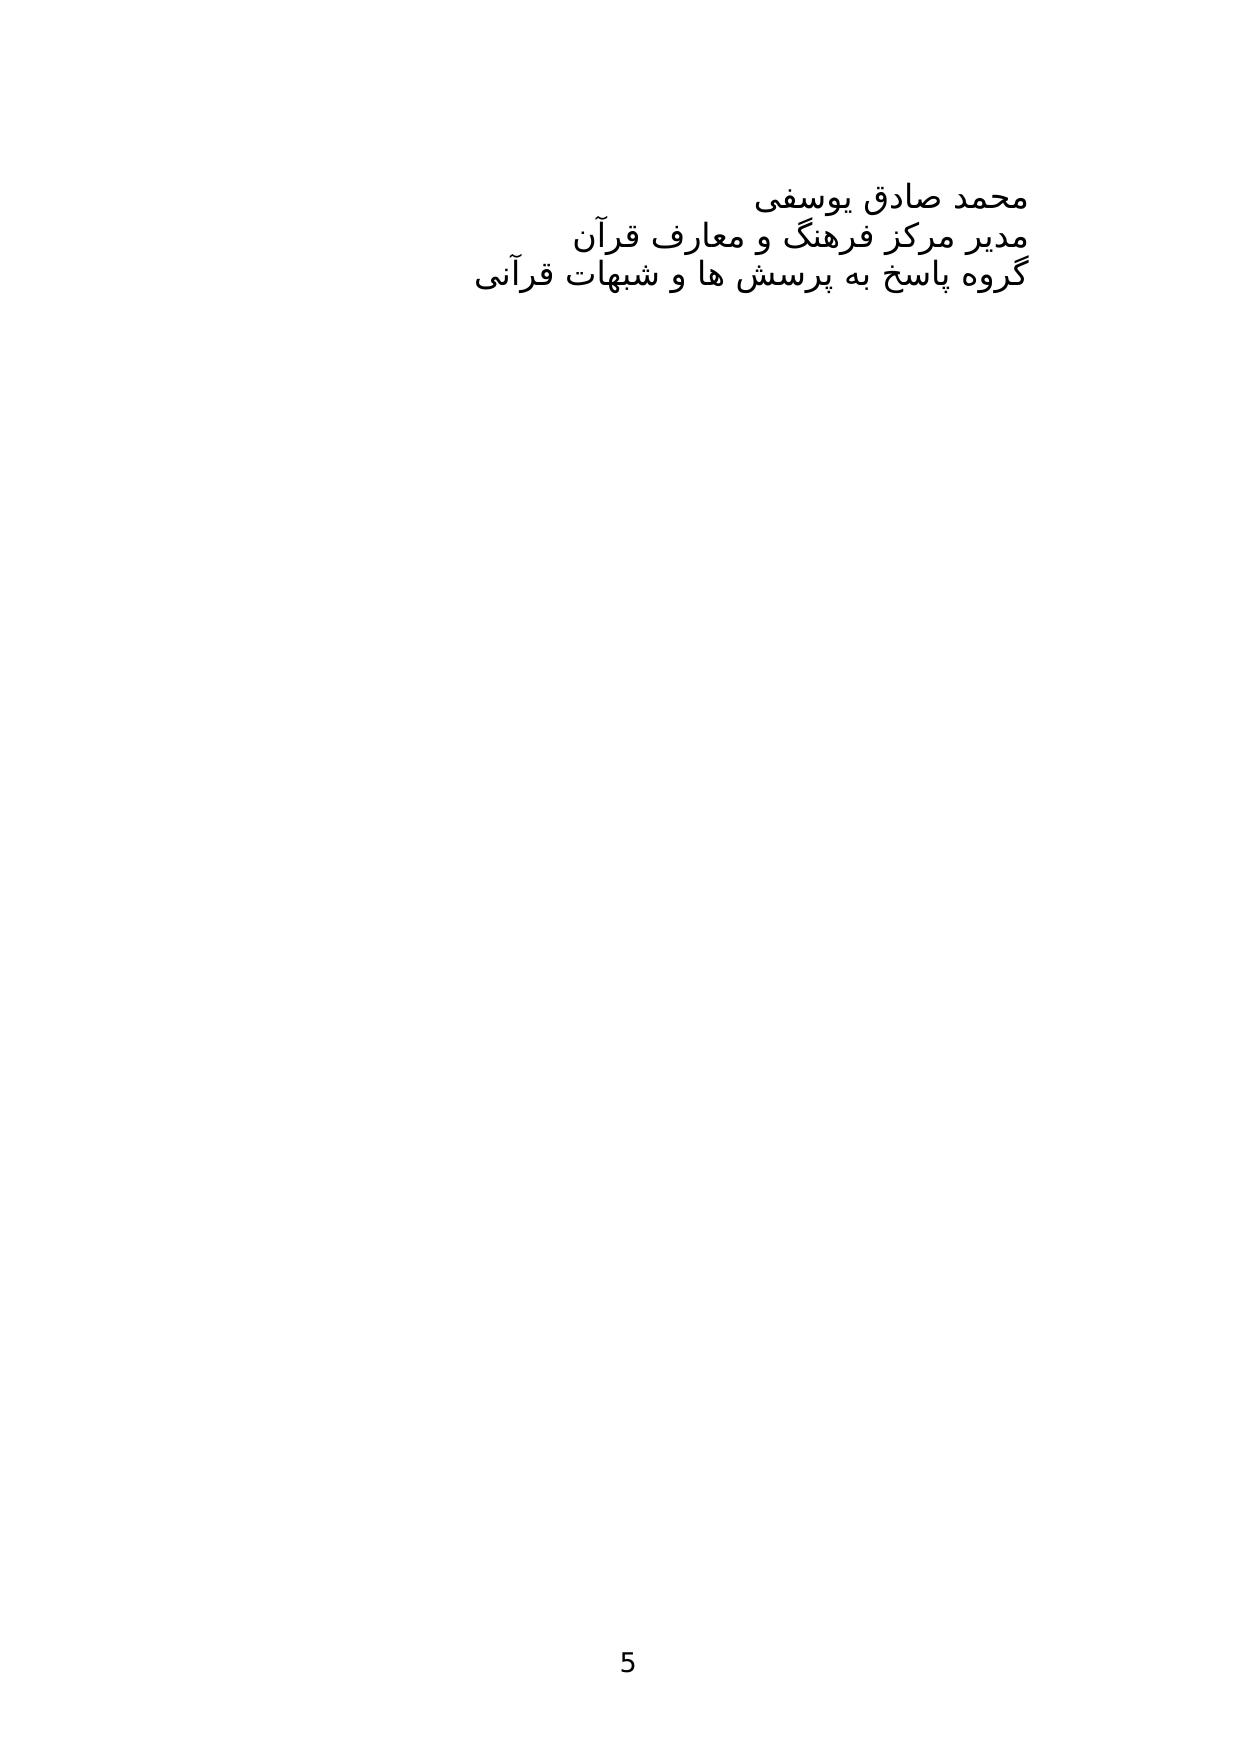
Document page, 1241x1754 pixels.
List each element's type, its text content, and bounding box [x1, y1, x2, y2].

text گروه پاسخ به پرسش ها و شبهات قرآنى [197, 255, 1059, 294]
text محمد صادق يوسفى [197, 177, 1059, 216]
text مدير مركز فرهنگ و معارف قرآن [197, 216, 1059, 255]
